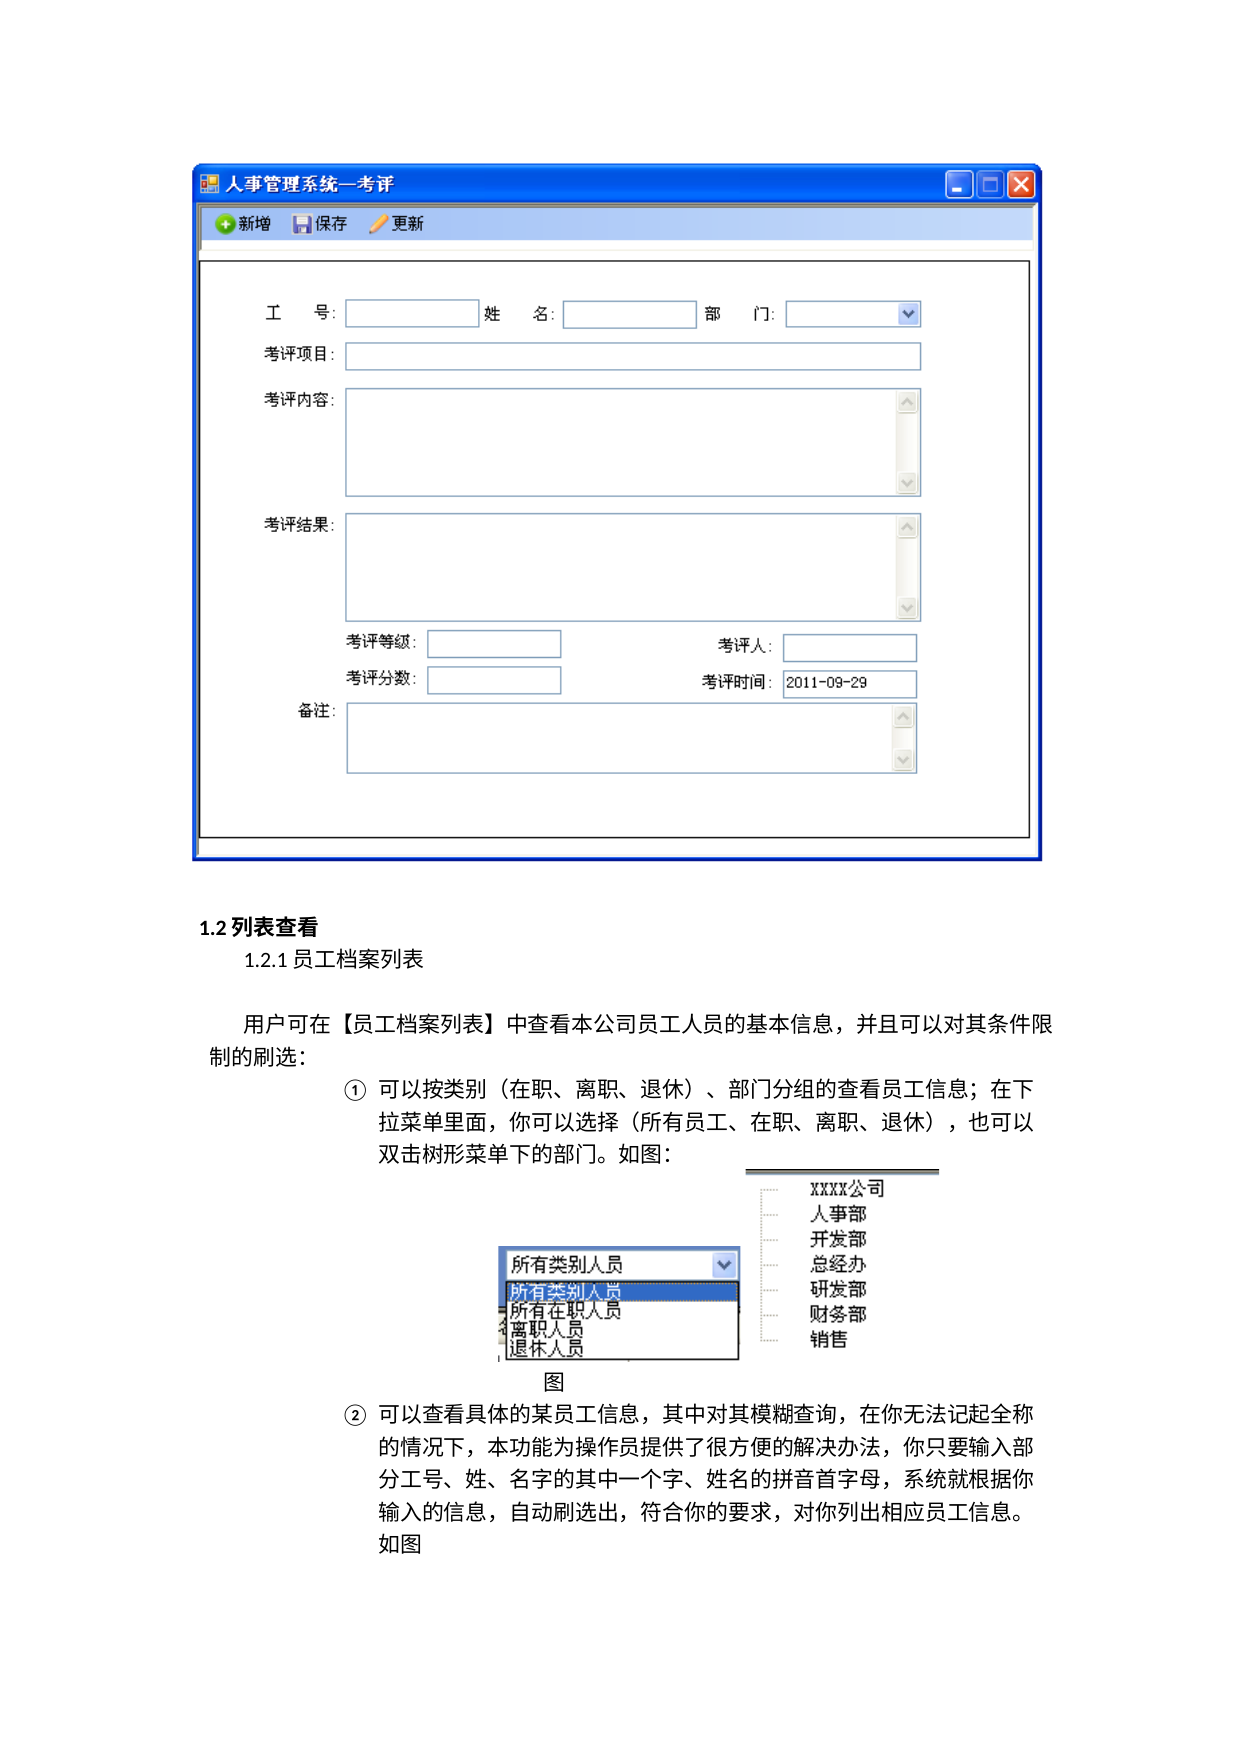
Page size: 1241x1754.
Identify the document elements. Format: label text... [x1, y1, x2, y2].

picture [498, 1246, 741, 1362]
text 1.2 列表查看 [187, 909, 1053, 942]
text 用户可在【员工档案列表】中查看本公司员工人员的基本信息，并且可以对其条件限制的刷选： [209, 1007, 1053, 1072]
list 可以查看具体的某员工信息，其中对其模糊查询，在你无法记起全称的情况下，本功能为操作员提供了很方便的解决办法，你只要输入部分工号、姓、名字的其中一个字、姓名的拼音首字母，系统就根据你输入的信息，自动刷选出，符合你的要求，对你列出相应员工信息。如图 [341, 1397, 1053, 1559]
list 可以按类别（在职、离职、退休）、部门分组的查看员工信息；在下拉菜单里面，你可以选择（所有员工、在职、离职、退休），也可以双击树形菜单下的部门。如图： [341, 1072, 1053, 1169]
picture [187, 162, 1053, 864]
list 图 [378, 1364, 1053, 1397]
text 1.2.1 员工档案列表 [209, 942, 1053, 974]
picture [745, 1169, 940, 1362]
